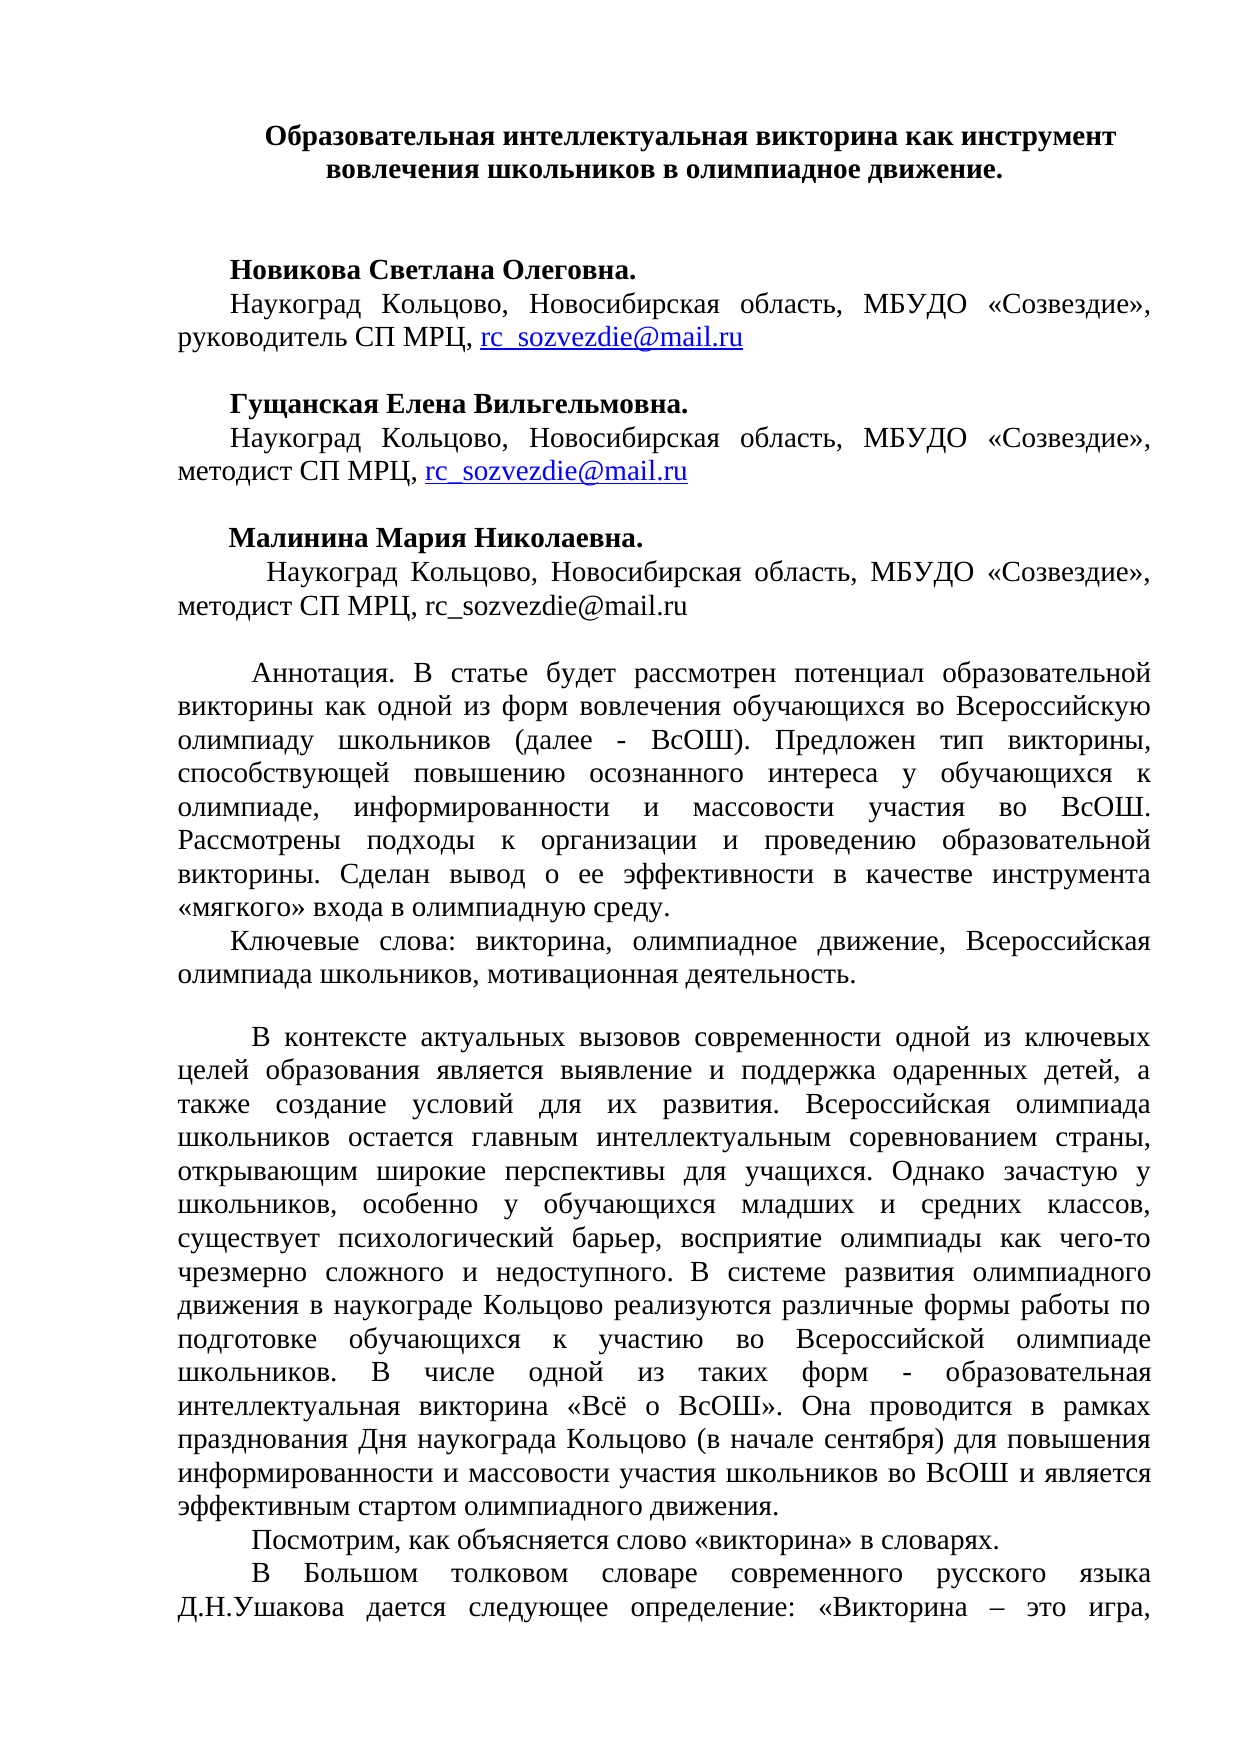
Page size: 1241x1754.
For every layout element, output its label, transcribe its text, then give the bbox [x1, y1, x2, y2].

text Наукоград Кольцово, Новосибирская область, МБУДО «Созвездие», методист СП МРЦ, rc_sozvezdie@mail.ru [177, 420, 1152, 487]
text Гущанская Елена Вильгельмовна. [177, 386, 1152, 420]
text Наукоград Кольцово, Новосибирская область, МБУДО «Созвездие», методист СП МРЦ, rc_sozvezdie@mail.ru [177, 554, 1152, 621]
text Посмотрим, как объясняется слово «викторина» в словарях. [177, 1522, 1152, 1556]
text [177, 1556, 1152, 1623]
text Новикова Светлана Олеговна. [177, 252, 1152, 286]
text В контексте актуальных вызовов современности одной из ключевых целей образования является выявление и поддержка одаренных детей, а также создание условий для их развития. Всероссийская олимпиада школьников остается главным интеллектуальным соревнованием страны, открывающим широкие перспективы для учащихся. Однако зачастую у школьников, особенно у обучающихся младших и средних классов, существует психологический барьер, восприятие олимпиады как чего-то чрезмерно сложного и недоступного. В системе развития олимпиадного движения в наукограде Кольцово реализуются различные формы работы по подготовке обучающихся к участию во Всероссийской олимпиаде школьников. В числе одной из таких форм - образовательная интеллектуальная викторина «Всё о ВсОШ». Она проводится в рамках празднования Дня наукограда Кольцово (в начале сентября) для повышения информированности и массовости участия школьников во ВсОШ и является эффективным стартом олимпиадного движения. [177, 1019, 1152, 1522]
text Малинина Мария Николаевна. [177, 521, 1152, 554]
list Аннотация. В статье будет рассмотрен потенциал образовательной викторины как одной из форм вовлечения обучающихся во Всероссийскую олимпиаду школьников (далее - ВсОШ). Предложен тип викторины, способствующей повышению осознанного интереса у обучающихся к олимпиаде, информированности и массовости участия во ВсОШ. Рассмотрены подходы к организации и проведению образовательной викторины. Сделан вывод о ее эффективности в качестве инструмента «мягкого» входа в олимпиадную среду. [177, 655, 1152, 923]
list Ключевые слова: викторина, олимпиадное движение, Всероссийская олимпиада школьников, мотивационная деятельность. [177, 923, 1152, 990]
text Наукоград Кольцово, Новосибирская область, МБУДО «Созвездие», руководитель СП МРЦ, rc_sozvezdie@mail.ru [177, 286, 1152, 353]
list Образовательная интеллектуальная викторина как инструмент вовлечения школьников в олимпиадное движение. [177, 118, 1152, 185]
